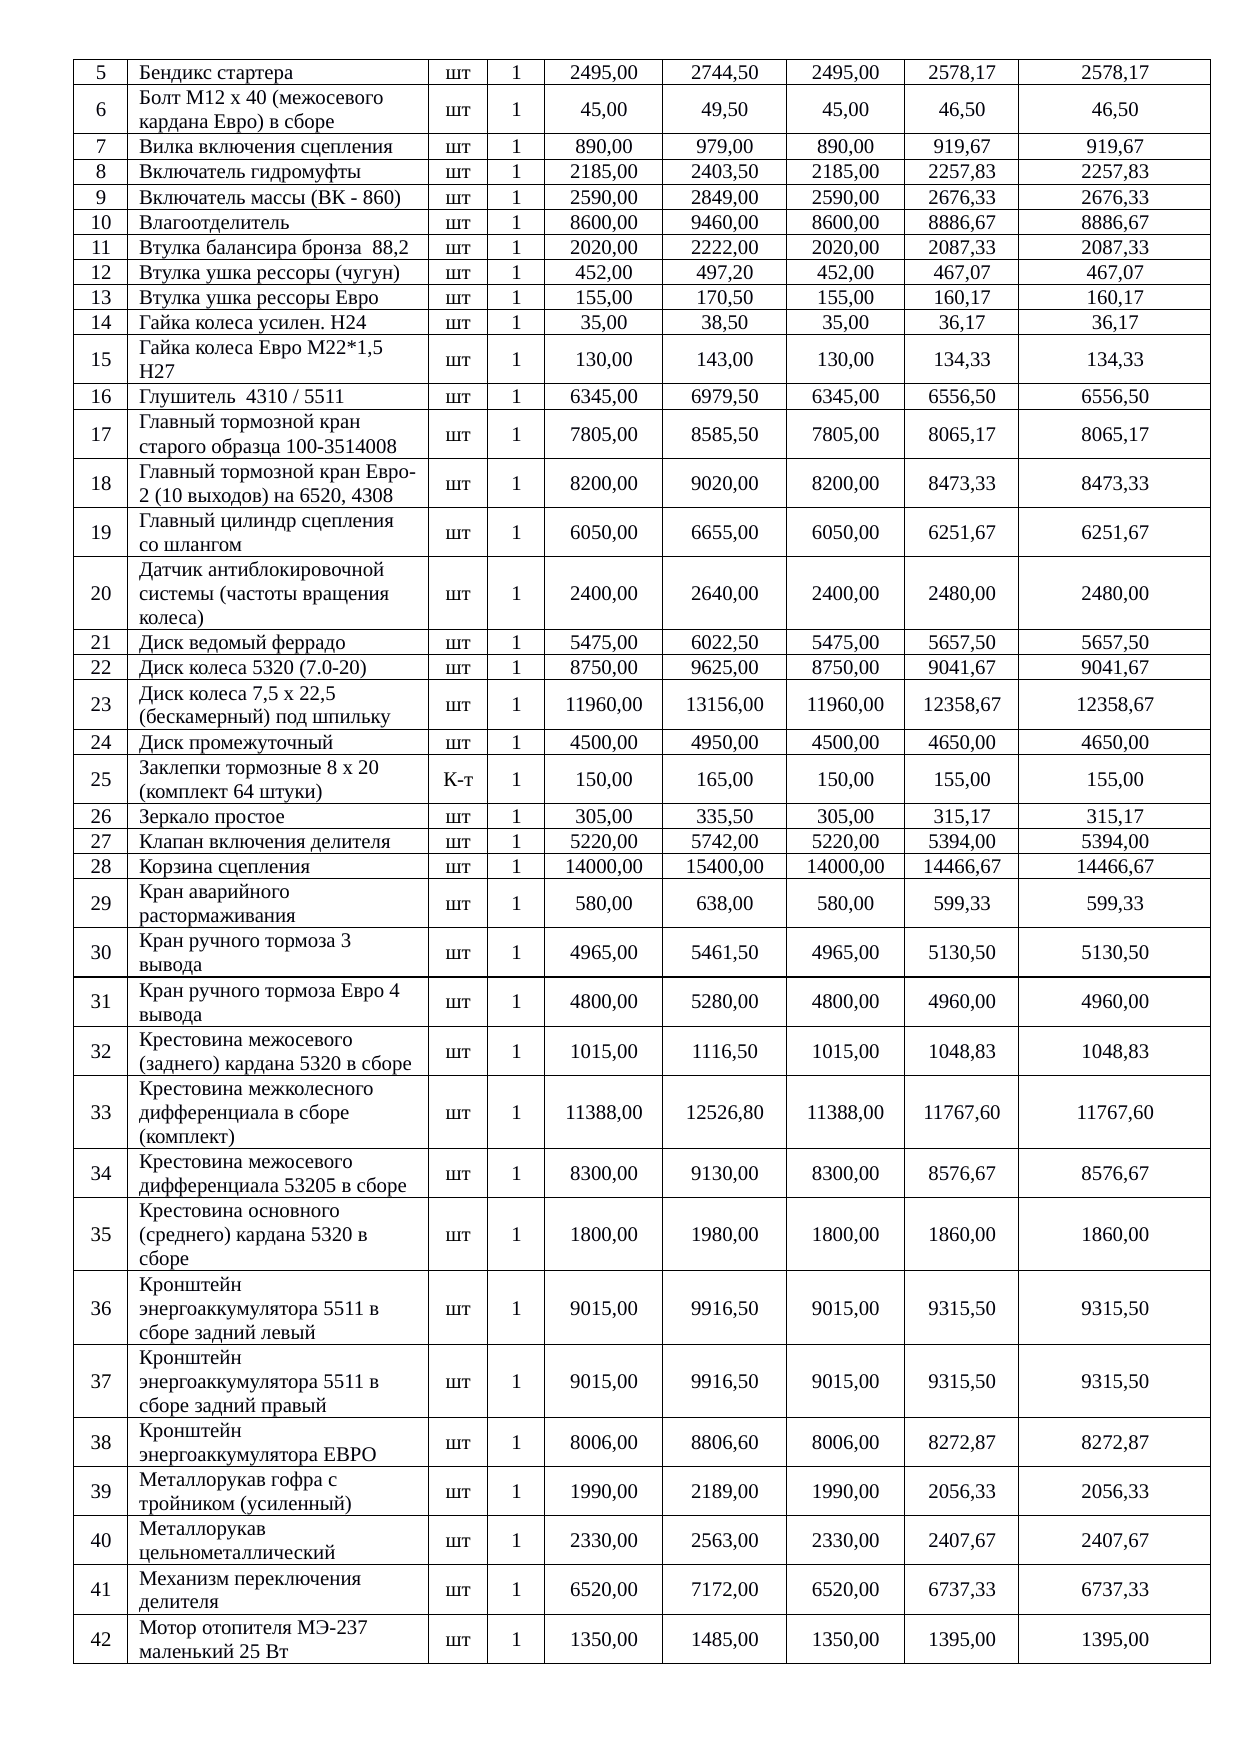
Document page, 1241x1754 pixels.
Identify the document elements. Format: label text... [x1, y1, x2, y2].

table_cell Болт М12 х 40 (межосевого кардана Евро) в сборе [128, 85, 428, 133]
table_cell 9916,50 [663, 1345, 786, 1417]
table_cell 1800,00 [787, 1198, 904, 1270]
table_cell 580,00 [787, 879, 904, 927]
table_cell 15 [74, 335, 127, 383]
table_cell Крестовина межосевого (заднего) кардана 5320 в сборе [128, 1027, 428, 1075]
table_cell 1 [488, 1345, 544, 1417]
table_cell 467,07 [1019, 260, 1210, 284]
table_cell Металлорукав цельнометаллический [128, 1516, 428, 1564]
table_cell Мотор отопителя МЭ-237 маленький 25 Вт [128, 1615, 428, 1663]
table_cell 160,17 [1019, 285, 1210, 309]
table_cell 8272,87 [905, 1418, 1018, 1466]
table_cell 1485,00 [663, 1615, 786, 1663]
table_cell 2407,67 [905, 1516, 1018, 1564]
table_cell 1 [488, 1198, 544, 1270]
table_cell 6 [74, 85, 127, 133]
table_cell 5461,50 [663, 928, 786, 976]
table_cell 8585,50 [663, 410, 786, 458]
table_cell 14000,00 [545, 854, 662, 878]
table_cell 4960,00 [905, 978, 1018, 1026]
table_cell 1048,83 [905, 1027, 1018, 1075]
table_cell Включатель массы (ВК - 860) [128, 185, 428, 209]
table_cell 14466,67 [1019, 854, 1210, 878]
table_cell 1990,00 [545, 1467, 662, 1515]
table_cell шт [429, 335, 487, 383]
table_cell шт [429, 804, 487, 828]
table_cell 979,00 [663, 134, 786, 158]
table_cell 9041,67 [905, 655, 1018, 679]
table_cell Крестовина межколесного дифференциала в сборе (комплект) [128, 1076, 428, 1148]
table_cell К-т [429, 755, 487, 803]
table_cell Кран ручного тормоза 3 вывода [128, 928, 428, 976]
table_cell 26 [74, 804, 127, 828]
table_cell шт [429, 1615, 487, 1663]
table_cell 1350,00 [545, 1615, 662, 1663]
table_cell 24 [74, 730, 127, 754]
table_cell 18 [74, 459, 127, 507]
table_cell 130,00 [787, 335, 904, 383]
table_cell 6345,00 [787, 384, 904, 408]
table_cell 9015,00 [545, 1271, 662, 1344]
table_cell 6520,00 [787, 1565, 904, 1613]
table_cell 5475,00 [545, 630, 662, 654]
table_cell 2495,00 [545, 60, 662, 84]
table_cell шт [429, 60, 487, 84]
table_cell 580,00 [545, 879, 662, 927]
table_cell 5657,50 [905, 630, 1018, 654]
table_cell шт [429, 557, 487, 629]
table_cell 8473,33 [1019, 459, 1210, 507]
table_cell 8576,67 [1019, 1149, 1210, 1197]
table_cell шт [429, 134, 487, 158]
table_cell 1395,00 [1019, 1615, 1210, 1663]
table_cell 39 [74, 1467, 127, 1515]
table_cell 8886,67 [905, 210, 1018, 234]
table_cell 9625,00 [663, 655, 786, 679]
table_cell 36 [74, 1271, 127, 1344]
table_cell 9130,00 [663, 1149, 786, 1197]
table_cell Кран аварийного растормаживания [128, 879, 428, 927]
table_cell Крестовина основного (среднего) кардана 5320 в сборе [128, 1198, 428, 1270]
table_cell 2185,00 [545, 160, 662, 183]
table_cell 599,33 [1019, 879, 1210, 927]
table_cell 9020,00 [663, 459, 786, 507]
table_cell 890,00 [545, 134, 662, 158]
table_cell шт [429, 210, 487, 234]
table_cell 11767,60 [1019, 1076, 1210, 1148]
table_cell 33 [74, 1076, 127, 1148]
table_cell 36,17 [905, 310, 1018, 334]
table_cell 5394,00 [905, 829, 1018, 853]
table_cell 49,50 [663, 85, 786, 133]
table_cell 1990,00 [787, 1467, 904, 1515]
table_cell 6022,50 [663, 630, 786, 654]
table_cell 2563,00 [663, 1516, 786, 1564]
table_cell Зеркало простое [128, 804, 428, 828]
table_cell 2087,33 [905, 235, 1018, 259]
table_cell 23 [74, 680, 127, 728]
table_cell шт [429, 508, 487, 556]
table_cell 335,50 [663, 804, 786, 828]
table_cell 1 [488, 804, 544, 828]
table_cell 14 [74, 310, 127, 334]
table_cell 8576,67 [905, 1149, 1018, 1197]
table_cell Втулка ушка рессоры Евро [128, 285, 428, 309]
table_cell 1 [488, 210, 544, 234]
table_cell 155,00 [787, 285, 904, 309]
table_cell 9315,50 [1019, 1345, 1210, 1417]
table_cell 8272,87 [1019, 1418, 1210, 1466]
table_cell Заклепки тормозные 8 х 20 (комплект 64 штуки) [128, 755, 428, 803]
table_cell 8600,00 [545, 210, 662, 234]
table_cell 599,33 [905, 879, 1018, 927]
table_cell 9315,50 [905, 1271, 1018, 1344]
table_cell 4965,00 [787, 928, 904, 976]
table_cell шт [429, 1198, 487, 1270]
table_cell 5130,50 [905, 928, 1018, 976]
table_cell 11767,60 [905, 1076, 1018, 1148]
table_cell 155,00 [905, 755, 1018, 803]
table_cell 38,50 [663, 310, 786, 334]
table_cell 1 [488, 928, 544, 976]
table_cell 160,17 [905, 285, 1018, 309]
table_cell 1 [488, 508, 544, 556]
table_cell 2590,00 [545, 185, 662, 209]
table_cell 13 [74, 285, 127, 309]
table_cell 2257,83 [1019, 160, 1210, 183]
table_cell шт [429, 1271, 487, 1344]
table_cell Механизм переключения делителя [128, 1565, 428, 1613]
table_cell Кронштейн энергоаккумулятора 5511 в сборе задний левый [128, 1271, 428, 1344]
table_cell 2590,00 [787, 185, 904, 209]
table_cell 38 [74, 1418, 127, 1466]
table_cell 6737,33 [1019, 1565, 1210, 1613]
table_cell 4950,00 [663, 730, 786, 754]
table_cell 1015,00 [787, 1027, 904, 1075]
table_cell 19 [74, 508, 127, 556]
table_cell 15400,00 [663, 854, 786, 878]
table_cell 2330,00 [787, 1516, 904, 1564]
table_cell 5220,00 [545, 829, 662, 853]
table_cell 1980,00 [663, 1198, 786, 1270]
table_cell 1860,00 [905, 1198, 1018, 1270]
table_cell шт [429, 459, 487, 507]
table_cell Диск колеса 7,5 х 22,5 (бескамерный) под шпильку [128, 680, 428, 728]
table_cell 6979,50 [663, 384, 786, 408]
table_cell 5394,00 [1019, 829, 1210, 853]
table_cell 41 [74, 1565, 127, 1613]
table_cell 1 [488, 730, 544, 754]
table_cell 2020,00 [787, 235, 904, 259]
table_cell 497,20 [663, 260, 786, 284]
table_cell 1 [488, 410, 544, 458]
table_cell 1 [488, 384, 544, 408]
table_cell 8750,00 [545, 655, 662, 679]
table_cell 8886,67 [1019, 210, 1210, 234]
table_cell 1395,00 [905, 1615, 1018, 1663]
table_cell 6251,67 [905, 508, 1018, 556]
table_cell 2020,00 [545, 235, 662, 259]
table_cell 6556,50 [905, 384, 1018, 408]
table_cell 8 [74, 160, 127, 183]
table_cell 35,00 [545, 310, 662, 334]
table_cell шт [429, 928, 487, 976]
table_cell 1 [488, 680, 544, 728]
table_cell 8006,00 [787, 1418, 904, 1466]
table_cell 170,50 [663, 285, 786, 309]
table_cell 1 [488, 630, 544, 654]
table_cell 2480,00 [1019, 557, 1210, 629]
table_cell 11960,00 [545, 680, 662, 728]
table_cell шт [429, 978, 487, 1026]
table_cell 305,00 [545, 804, 662, 828]
table_cell 17 [74, 410, 127, 458]
table_cell 6050,00 [787, 508, 904, 556]
table_cell Кронштейн энергоаккумулятора ЕВРО [128, 1418, 428, 1466]
table_cell 2330,00 [545, 1516, 662, 1564]
table_cell 2400,00 [787, 557, 904, 629]
table_cell 27 [74, 829, 127, 853]
table_cell 9 [74, 185, 127, 209]
table_cell 452,00 [545, 260, 662, 284]
table_cell 8806,60 [663, 1418, 786, 1466]
table_cell 1 [488, 829, 544, 853]
table_cell 134,33 [905, 335, 1018, 383]
table_cell 8200,00 [545, 459, 662, 507]
table_cell Кронштейн энергоаккумулятора 5511 в сборе задний правый [128, 1345, 428, 1417]
table_cell шт [429, 160, 487, 183]
table_cell 1 [488, 1027, 544, 1075]
table_cell 28 [74, 854, 127, 878]
table_cell 4650,00 [1019, 730, 1210, 754]
table_cell 315,17 [905, 804, 1018, 828]
table_cell 155,00 [1019, 755, 1210, 803]
table_cell шт [429, 854, 487, 878]
table_cell Гайка колеса Евро М22*1,5 H27 [128, 335, 428, 383]
table_cell 9015,00 [545, 1345, 662, 1417]
table_cell шт [429, 410, 487, 458]
table_cell 1 [488, 185, 544, 209]
table_cell шт [429, 260, 487, 284]
table_cell 150,00 [545, 755, 662, 803]
table_cell 130,00 [545, 335, 662, 383]
table_cell 35 [74, 1198, 127, 1270]
table_cell шт [429, 1149, 487, 1197]
table_cell 4800,00 [787, 978, 904, 1026]
table_cell шт [429, 384, 487, 408]
table_cell 9315,50 [1019, 1271, 1210, 1344]
table_cell 919,67 [905, 134, 1018, 158]
table_cell 8200,00 [787, 459, 904, 507]
table_cell 22 [74, 655, 127, 679]
table_cell Главный тормозной кран Евро-2 (10 выходов) на 6520, 4308 [128, 459, 428, 507]
table_cell 2407,67 [1019, 1516, 1210, 1564]
table_cell 1350,00 [787, 1615, 904, 1663]
table_cell Корзина сцепления [128, 854, 428, 878]
table_cell 9315,50 [905, 1345, 1018, 1417]
table_cell 1 [488, 335, 544, 383]
table_cell 11388,00 [545, 1076, 662, 1148]
table_cell 1116,50 [663, 1027, 786, 1075]
table_cell 1 [488, 134, 544, 158]
table_cell 1 [488, 978, 544, 1026]
table_cell 150,00 [787, 755, 904, 803]
table_cell шт [429, 1467, 487, 1515]
table_cell 315,17 [1019, 804, 1210, 828]
table_cell 25 [74, 755, 127, 803]
table_cell Главный тормозной кран старого образца 100-3514008 [128, 410, 428, 458]
table_cell шт [429, 829, 487, 853]
table_cell 10 [74, 210, 127, 234]
table_cell 7805,00 [787, 410, 904, 458]
table_cell 1048,83 [1019, 1027, 1210, 1075]
table_cell 2676,33 [905, 185, 1018, 209]
table_cell 4965,00 [545, 928, 662, 976]
table_cell шт [429, 1345, 487, 1417]
table_cell 2400,00 [545, 557, 662, 629]
table_cell 1800,00 [545, 1198, 662, 1270]
table_cell 2189,00 [663, 1467, 786, 1515]
table_cell 1 [488, 1076, 544, 1148]
table_cell 8065,17 [1019, 410, 1210, 458]
table_cell шт [429, 655, 487, 679]
table_cell 12358,67 [1019, 680, 1210, 728]
table_cell 1 [488, 1149, 544, 1197]
table_cell 20 [74, 557, 127, 629]
table_cell 14000,00 [787, 854, 904, 878]
table_cell 1 [488, 160, 544, 183]
table_cell 2403,50 [663, 160, 786, 183]
table_cell 1 [488, 755, 544, 803]
table_cell 5 [74, 60, 127, 84]
table_cell 7172,00 [663, 1565, 786, 1613]
table_cell 6655,00 [663, 508, 786, 556]
table_cell шт [429, 630, 487, 654]
table_cell 36,17 [1019, 310, 1210, 334]
table_cell 45,00 [787, 85, 904, 133]
table_cell шт [429, 85, 487, 133]
table_cell 11 [74, 235, 127, 259]
table_cell 143,00 [663, 335, 786, 383]
table_cell Вилка включения сцепления [128, 134, 428, 158]
table_cell 11388,00 [787, 1076, 904, 1148]
table_cell Включатель гидромуфты [128, 160, 428, 183]
table_cell 2185,00 [787, 160, 904, 183]
table_cell 8065,17 [905, 410, 1018, 458]
table_cell 1 [488, 60, 544, 84]
table_cell 1 [488, 879, 544, 927]
table_cell 4500,00 [545, 730, 662, 754]
table_cell 134,33 [1019, 335, 1210, 383]
table_cell 4650,00 [905, 730, 1018, 754]
table_cell шт [429, 1516, 487, 1564]
table_cell 2056,33 [1019, 1467, 1210, 1515]
table_cell 29 [74, 879, 127, 927]
table_cell шт [429, 680, 487, 728]
table_cell 37 [74, 1345, 127, 1417]
table_cell 2257,83 [905, 160, 1018, 183]
table_cell 34 [74, 1149, 127, 1197]
table_cell Диск ведомый феррадо [128, 630, 428, 654]
table_cell 6050,00 [545, 508, 662, 556]
table_cell Диск промежуточный [128, 730, 428, 754]
table_cell 1 [488, 310, 544, 334]
table_cell 1 [488, 1615, 544, 1663]
table_cell 6556,50 [1019, 384, 1210, 408]
table_cell 919,67 [1019, 134, 1210, 158]
table_cell шт [429, 730, 487, 754]
table_cell Глушитель 4310 / 5511 [128, 384, 428, 408]
table_cell 2056,33 [905, 1467, 1018, 1515]
table_cell шт [429, 1565, 487, 1613]
table_cell 4800,00 [545, 978, 662, 1026]
table_cell Бендикс стартера [128, 60, 428, 84]
table_cell 6737,33 [905, 1565, 1018, 1613]
table_cell 12 [74, 260, 127, 284]
table_cell Гайка колеса усилен. Н24 [128, 310, 428, 334]
table_cell 5130,50 [1019, 928, 1210, 976]
table_cell 1 [488, 854, 544, 878]
table_cell 8473,33 [905, 459, 1018, 507]
table_cell 8600,00 [787, 210, 904, 234]
table_cell 5220,00 [787, 829, 904, 853]
table_cell Главный цилиндр сцепления со шлангом [128, 508, 428, 556]
table_cell 1 [488, 85, 544, 133]
table_cell 2480,00 [905, 557, 1018, 629]
table_cell шт [429, 185, 487, 209]
table_cell 2640,00 [663, 557, 786, 629]
table_cell 7805,00 [545, 410, 662, 458]
table_cell 30 [74, 928, 127, 976]
table_cell шт [429, 1027, 487, 1075]
table_cell шт [429, 235, 487, 259]
table_cell 638,00 [663, 879, 786, 927]
table_cell 1 [488, 459, 544, 507]
table_cell 8006,00 [545, 1418, 662, 1466]
table_cell 7 [74, 134, 127, 158]
table_cell 21 [74, 630, 127, 654]
table_cell 1 [488, 557, 544, 629]
table_cell 13156,00 [663, 680, 786, 728]
table_cell 1015,00 [545, 1027, 662, 1075]
table_cell 1 [488, 285, 544, 309]
table_cell 1 [488, 1271, 544, 1344]
table_cell 14466,67 [905, 854, 1018, 878]
table_cell 5280,00 [663, 978, 786, 1026]
table_cell 12358,67 [905, 680, 1018, 728]
table_cell 8300,00 [545, 1149, 662, 1197]
table_cell 1860,00 [1019, 1198, 1210, 1270]
table_cell шт [429, 310, 487, 334]
table_cell 452,00 [787, 260, 904, 284]
table_cell шт [429, 879, 487, 927]
table_cell 11960,00 [787, 680, 904, 728]
table_cell шт [429, 1418, 487, 1466]
table_cell 2087,33 [1019, 235, 1210, 259]
table_cell 8750,00 [787, 655, 904, 679]
table_cell 1 [488, 1516, 544, 1564]
table_cell Датчик антиблокировочной системы (частоты вращения колеса) [128, 557, 428, 629]
table_cell Кран ручного тормоза Евро 4 вывода [128, 978, 428, 1026]
table_cell 9015,00 [787, 1345, 904, 1417]
table_cell Крестовина межосевого дифференциала 53205 в сборе [128, 1149, 428, 1197]
table_cell Клапан включения делителя [128, 829, 428, 853]
table_cell 890,00 [787, 134, 904, 158]
table_cell 31 [74, 978, 127, 1026]
table_cell Втулка ушка рессоры (чугун) [128, 260, 428, 284]
table_cell 32 [74, 1027, 127, 1075]
table_cell Втулка балансира бронза 88,2 [128, 235, 428, 259]
table_cell 5657,50 [1019, 630, 1210, 654]
table_cell 1 [488, 235, 544, 259]
table_cell Влагоотделитель [128, 210, 428, 234]
table_cell 6345,00 [545, 384, 662, 408]
table_cell 6251,67 [1019, 508, 1210, 556]
table_cell 5742,00 [663, 829, 786, 853]
table_cell 16 [74, 384, 127, 408]
table_cell 2676,33 [1019, 185, 1210, 209]
table_cell 2578,17 [1019, 60, 1210, 84]
table_cell шт [429, 1076, 487, 1148]
table_cell 46,50 [905, 85, 1018, 133]
table_cell Диск колеса 5320 (7.0-20) [128, 655, 428, 679]
table_cell 4960,00 [1019, 978, 1210, 1026]
table_cell 45,00 [545, 85, 662, 133]
table_cell 2849,00 [663, 185, 786, 209]
table_cell 9460,00 [663, 210, 786, 234]
table_cell 35,00 [787, 310, 904, 334]
table_cell 1 [488, 1467, 544, 1515]
table_cell 40 [74, 1516, 127, 1564]
table_cell 155,00 [545, 285, 662, 309]
table_cell 1 [488, 655, 544, 679]
table_cell 305,00 [787, 804, 904, 828]
table_cell 4500,00 [787, 730, 904, 754]
table_cell 6520,00 [545, 1565, 662, 1613]
table_cell 9916,50 [663, 1271, 786, 1344]
table_cell шт [429, 285, 487, 309]
table_cell 2578,17 [905, 60, 1018, 84]
table_cell 2744,50 [663, 60, 786, 84]
table_cell 12526,80 [663, 1076, 786, 1148]
table_cell Металлорукав гофра с тройником (усиленный) [128, 1467, 428, 1515]
table_cell 2495,00 [787, 60, 904, 84]
table_cell 2222,00 [663, 235, 786, 259]
table_cell 9015,00 [787, 1271, 904, 1344]
table_cell 42 [74, 1615, 127, 1663]
table_cell 5475,00 [787, 630, 904, 654]
table_cell 9041,67 [1019, 655, 1210, 679]
table_cell 165,00 [663, 755, 786, 803]
table_cell 1 [488, 1565, 544, 1613]
table_cell 1 [488, 1418, 544, 1466]
table_cell 46,50 [1019, 85, 1210, 133]
table_cell 467,07 [905, 260, 1018, 284]
table_cell 8300,00 [787, 1149, 904, 1197]
table_cell 1 [488, 260, 544, 284]
